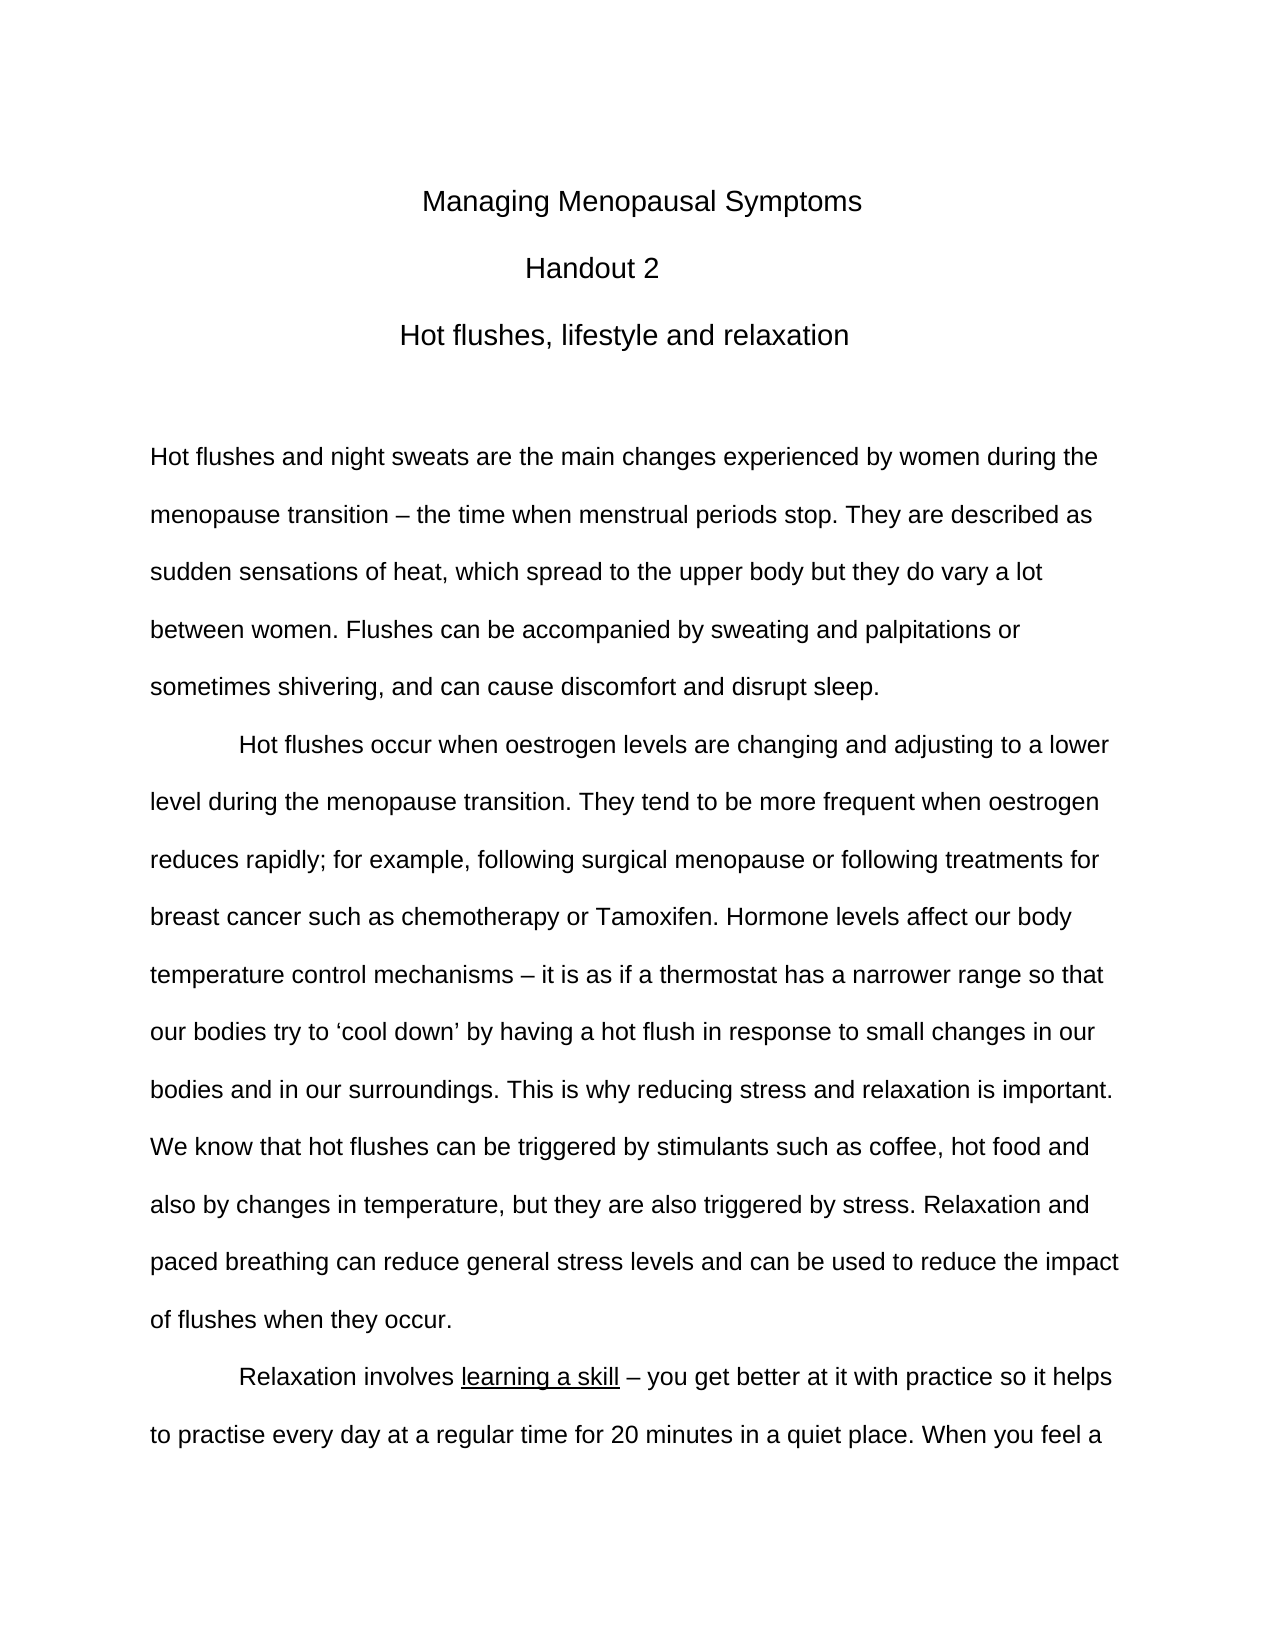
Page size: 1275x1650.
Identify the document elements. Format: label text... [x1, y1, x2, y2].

subtitle Hot flushes, lifestyle and relaxation [169, 318, 1125, 351]
text Hot flushes occur when oestrogen levels are changing and adjusting to a lower level during the menopause transition. They tend to be more frequent when oestrogen reduces rapidly; for example, following surgical menopause or following treatments for breast cancer such as chemotherapy or Tamoxifen. Hormone levels affect our body temperature control mechanisms – it is as if a thermostat has a narrower range so that our bodies try to ‘cool down’ by having a hot flush in response to small changes in our bodies and in our surroundings. This is why reducing stress and relaxation is important. We know that hot flushes can be triggered by stimulants such as coffee, hot food and also by changes in temperature, but they are also triggered by stress. Relaxation and paced breathing can reduce general stress levels and can be used to reduce the impact of flushes when they occur. [150, 730, 1125, 1333]
subtitle Handout 2 [300, 251, 1125, 284]
subtitle Managing Menopausal Symptoms [159, 183, 1125, 217]
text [150, 1362, 1125, 1448]
text Hot flushes and night sweats are the main changes experienced by women during the menopause transition – the time when menstrual periods stop. They are described as sudden sensations of heat, which spread to the upper body but they do vary a lot between women. Flushes can be accompanied by sweating and palpitations or sometimes shivering, and can cause discomfort and disrupt sleep. [150, 442, 1125, 701]
